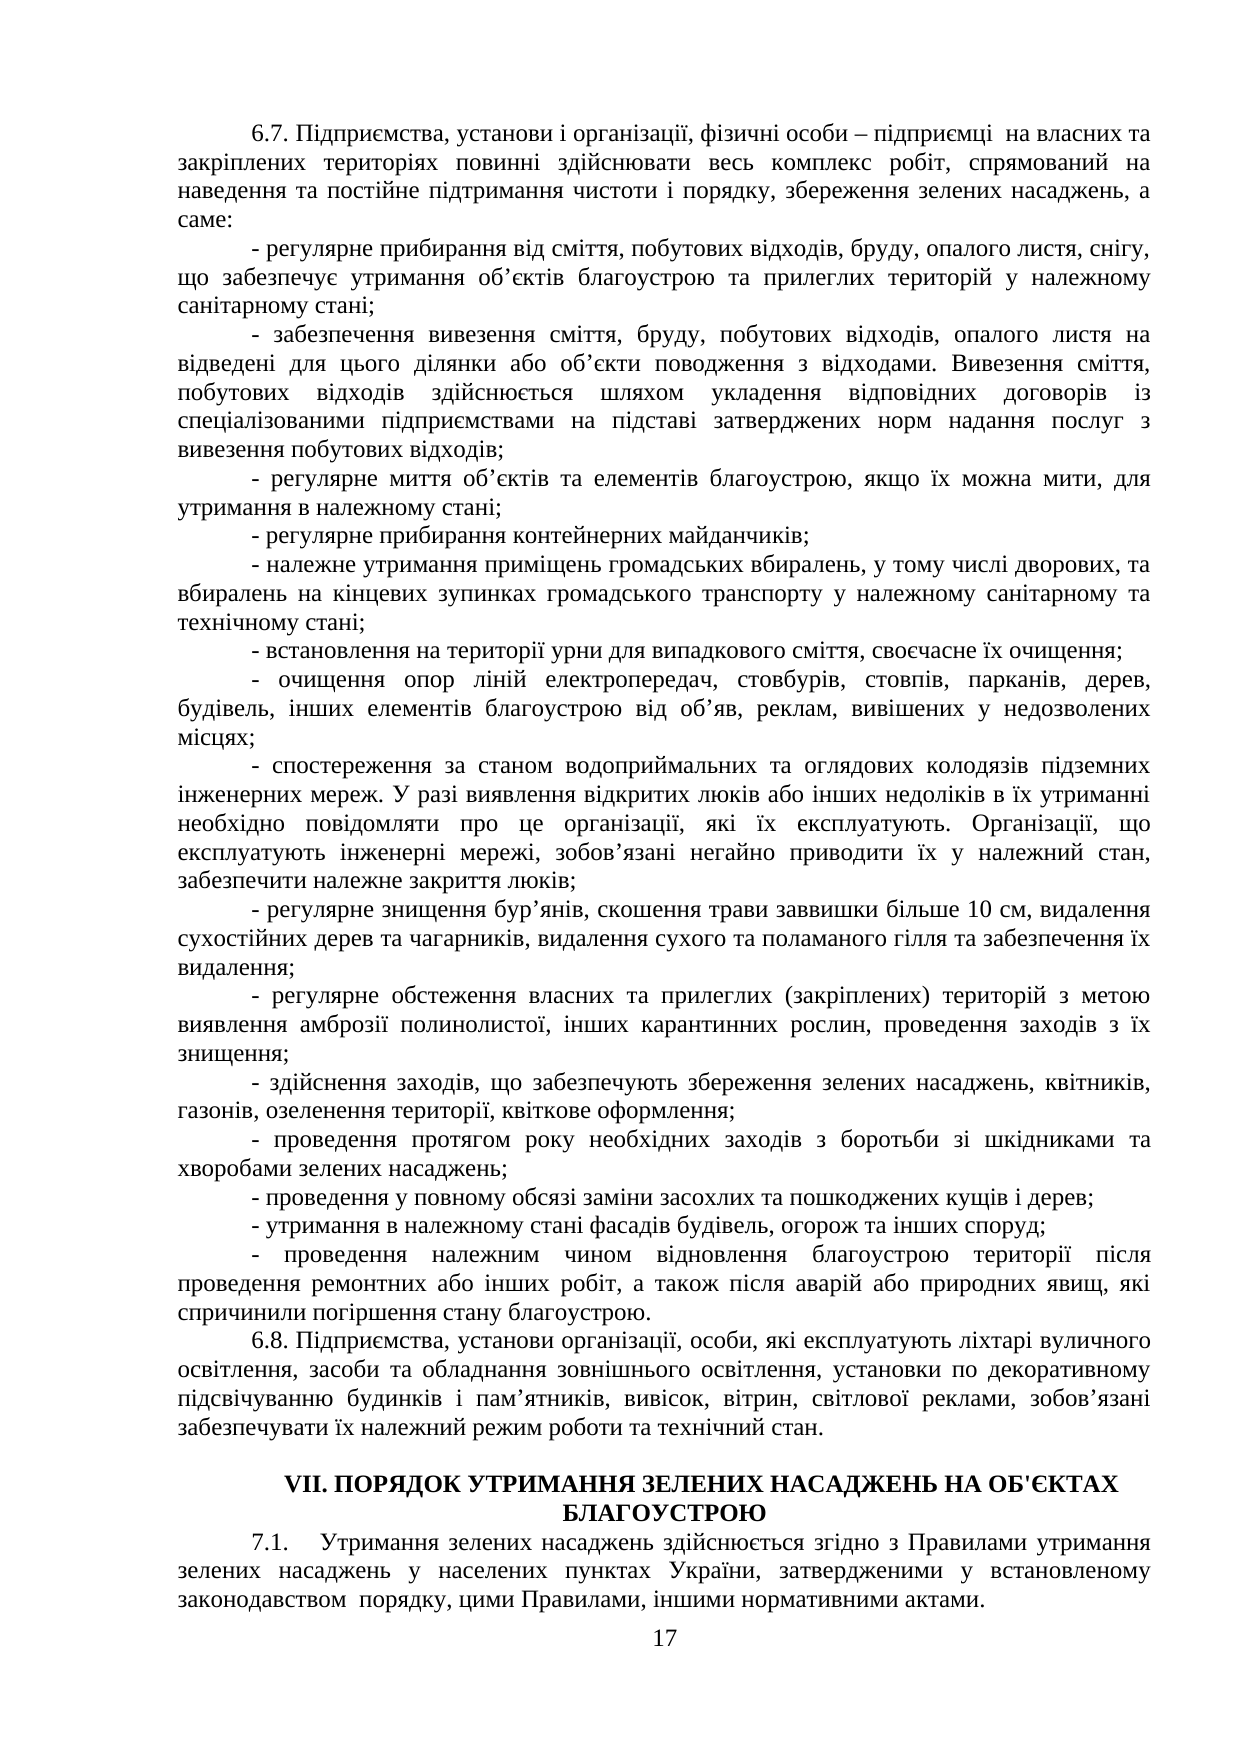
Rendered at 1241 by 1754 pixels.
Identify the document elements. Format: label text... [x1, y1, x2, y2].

list Підприємства, установи і організації, фізичні особи – підприємці на власних та закріплених територіях повинні здійснювати весь комплекс робіт, спрямований на наведення та постійне підтримання чистоти і порядку, збереження зелених насаджень, а саме: [177, 118, 1152, 233]
list - регулярне миття об’єктів та елементів благоустрою, якщо їх можна мити, для утримання в належному стані; [177, 463, 1152, 521]
list - регулярне знищення бур’янів, скошення трави заввишки більше 10 см, видалення сухостійних дерев та чагарників, видалення сухого та поламаного гілля та забезпечення їх видалення; [177, 894, 1152, 981]
list VII. ПОРЯДОК УТРИМАННЯ ЗЕЛЕНИХ НАСАДЖЕНЬ НА ОБ'ЄКТАХ БЛАГОУСТРОЮ [177, 1469, 1152, 1527]
list - забезпечення вивезення сміття, бруду, побутових відходів, опалого листя на відведені для цього ділянки або об’єкти поводження з відходами. Вивезення сміття, побутових відходів здійснюється шляхом укладення відповідних договорів із спеціалізованими підприємствами на підставі затверджених норм надання послуг з вивезення побутових відходів; [177, 319, 1152, 463]
list - регулярне прибирання від сміття, побутових відходів, бруду, опалого листя, снігу, що забезпечує утримання об’єктів благоустрою та прилеглих територій у належному санітарному стані; [177, 233, 1152, 319]
list - проведення протягом року необхідних заходів з боротьби зі шкідниками та хворобами зелених насаджень; [177, 1124, 1152, 1182]
list Утримання зелених насаджень здійснюється згідно з Правилами утримання зелених насаджень у населених пунктах України, затвердженими у встановленому законодавством порядку, цими Правилами, іншими нормативними актами. [177, 1527, 1152, 1613]
list - регулярне прибирання контейнерних майданчиків; [177, 521, 1152, 549]
list Підприємства, установи організації, особи, які експлуатують ліхтарі вуличного освітлення, засоби та обладнання зовнішнього освітлення, установки по декоративному підсвічуванню будинків і пам’ятників, вивісок, вітрин, світлової реклами, зобов’язані забезпечувати їх належний режим роботи та технічний стан. [177, 1326, 1152, 1441]
list - утримання в належному стані фасадів будівель, огорож та інших споруд; [177, 1211, 1152, 1239]
list - встановлення на території урни для випадкового сміття, своєчасне їх очищення; [177, 636, 1152, 664]
list - проведення у повному обсязі заміни засохлих та пошкоджених кущів і дерев; [177, 1182, 1152, 1211]
list - здійснення заходів, що забезпечують збереження зелених насаджень, квітників, газонів, озеленення території, квіткове оформлення; [177, 1067, 1152, 1124]
list - спостереження за станом водоприймальних та оглядових колодязів підземних інженерних мереж. У разі виявлення відкритих люків або інших недоліків в їх утриманні необхідно повідомляти про це організації, які їх експлуатують. Організації, що експлуатують інженерні мережі, зобов’язані негайно приводити їх у належний стан, забезпечити належне закриття люків; [177, 751, 1152, 894]
list - очищення опор ліній електропередач, стовбурів, стовпів, парканів, дерев, будівель, інших елементів благоустрою від об’яв, реклам, вивішених у недозволених місцях; [177, 664, 1152, 751]
list - проведення належним чином відновлення благоустрою території після проведення ремонтних або інших робіт, а також після аварій або природних явищ, які спричинили погіршення стану благоустрою. [177, 1239, 1152, 1326]
list - регулярне обстеження власних та прилеглих (закріплених) територій з метою виявлення амброзії полинолистої, інших карантинних рослин, проведення заходів з їх знищення; [177, 981, 1152, 1067]
list - належне утримання приміщень громадських вбиралень, у тому числі дворових, та вбиралень на кінцевих зупинках громадського транспорту у належному санітарному та технічному стані; [177, 549, 1152, 636]
